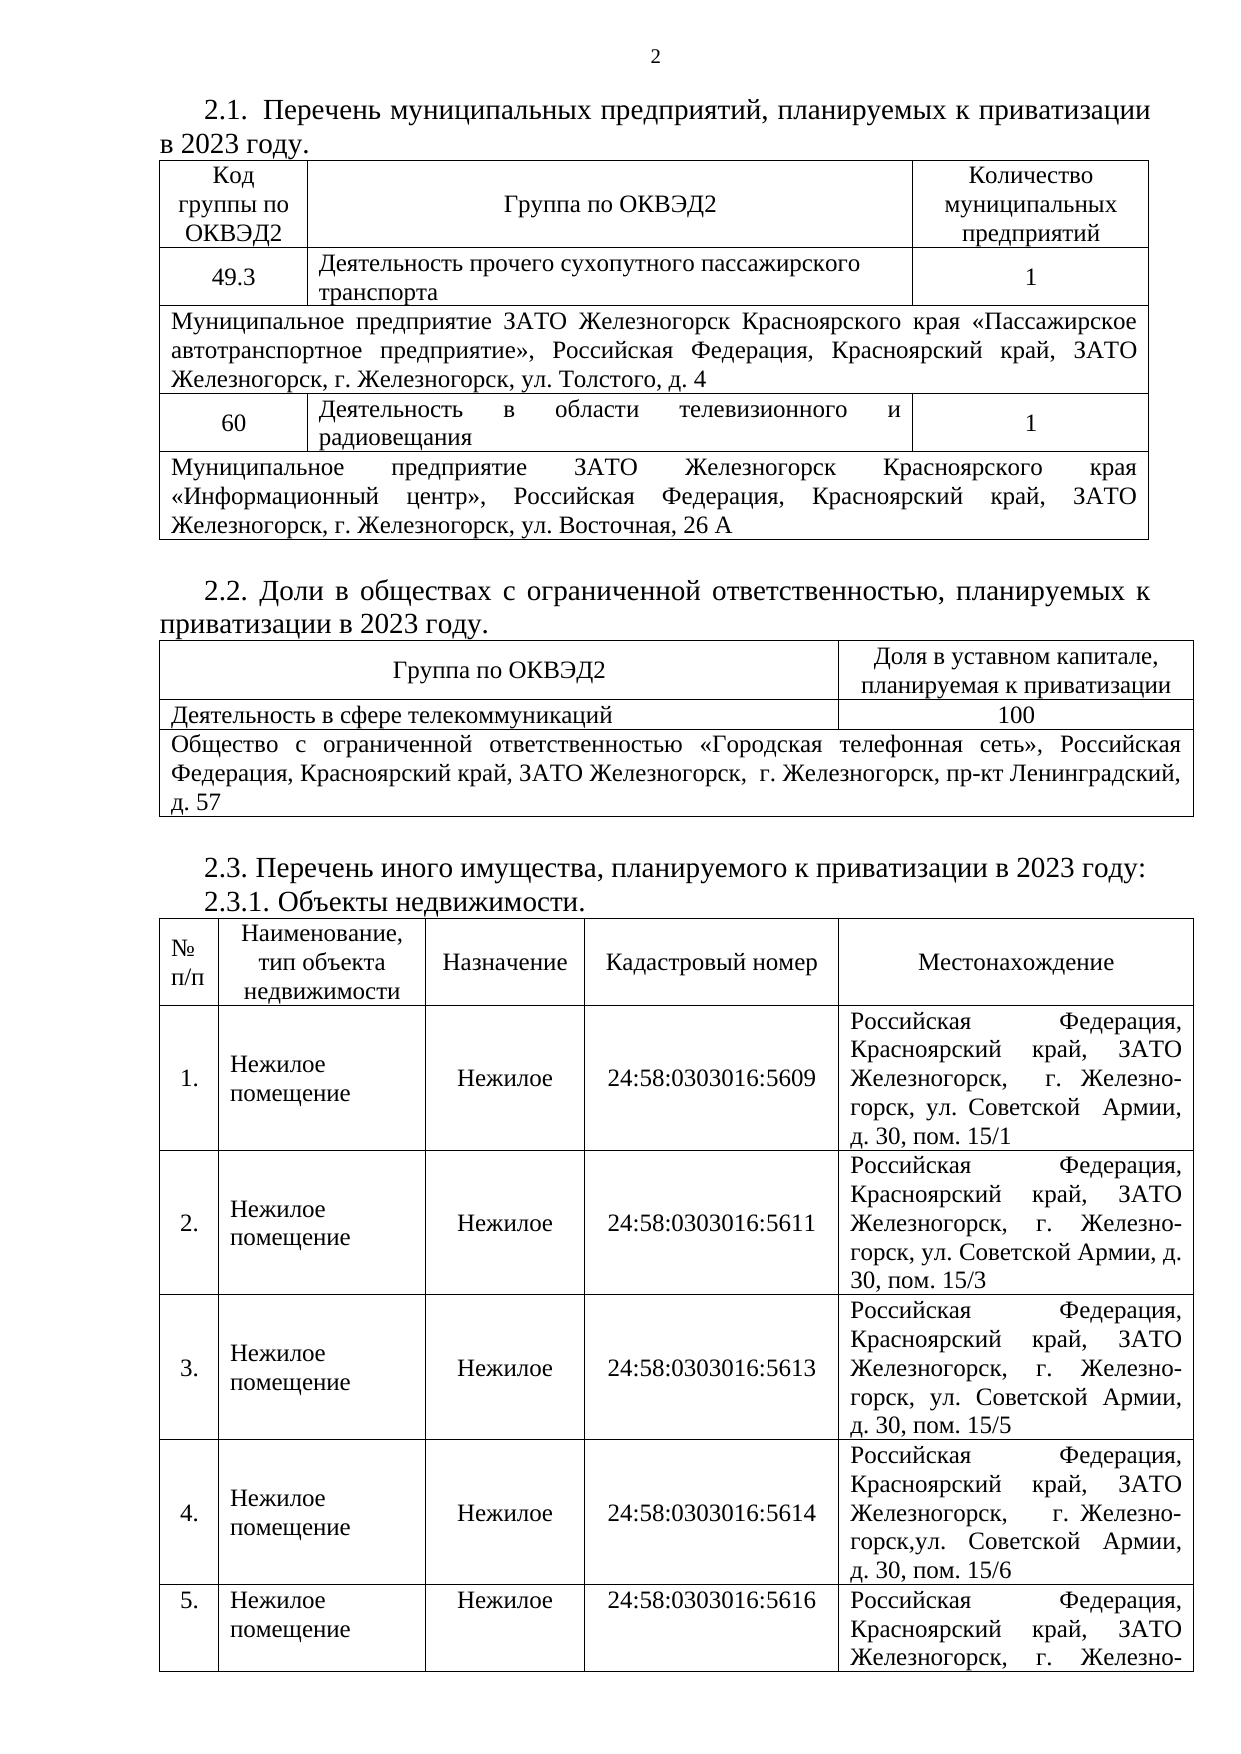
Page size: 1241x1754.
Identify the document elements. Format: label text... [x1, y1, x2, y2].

table_header Группа по ОКВЭД2 [308, 161, 912, 247]
table_cell Нежилое [426, 1151, 584, 1294]
list Доли в обществах с ограниченной ответственностью, планируемых к приватизации в 2023 году. [159, 573, 1152, 640]
table_header Количество муниципальных предприятий [913, 161, 1148, 247]
table_cell Нежилое помещение [219, 1585, 425, 1671]
table_header № п/п [160, 919, 218, 1005]
table_cell 24:58:0303016:5616 [585, 1585, 838, 1671]
table_header Местонахождение [839, 919, 1193, 1005]
table_cell 4. [160, 1440, 218, 1584]
table_cell Нежилое [426, 1295, 584, 1439]
table_cell Общество с ограниченной ответственностью «Городская телефонная сеть», Российская Федерация, Красноярский край, ЗАТО Железногорск, г. Железногорск, пр-кт Ленинградский, д. 57 [160, 730, 1193, 816]
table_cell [839, 1585, 1193, 1671]
table_cell 24:58:0303016:5613 [585, 1295, 838, 1439]
table_cell Деятельность в сфере телекоммуникаций [160, 700, 838, 728]
list Перечень иного имущества, планируемого к приватизации в 2023 году: [159, 850, 1152, 884]
table_cell Нежилое [426, 1585, 584, 1671]
table_cell 49.3 [160, 248, 307, 305]
table_cell 2. [160, 1151, 218, 1294]
table_cell Муниципальное предприятие ЗАТО Железногорск Красноярского края «Пассажирское автотранспортное предприятие», Российская Федерация, Красноярский край, ЗАТО Железногорск, г. Железногорск, ул. Толстого, д. 4 [160, 306, 1148, 393]
table_header Код группы по ОКВЭД2 [160, 161, 307, 247]
table_cell Нежилое помещение [219, 1151, 425, 1294]
table_cell Российская Федерация, Красноярский край, ЗАТО Железногорск, г. Железно-горск, ул. Советской Армии, д. 30, пом. 15/3 [839, 1151, 1193, 1294]
table_cell Муниципальное предприятие ЗАТО Железногорск Красноярского края «Информационный центр», Российская Федерация, Красноярский край, ЗАТО Железногорск, г. Железногорск, ул. Восточная, 26 А [160, 452, 1148, 538]
table_cell Нежилое [426, 1006, 584, 1149]
list Перечень муниципальных предприятий, планируемых к приватизации в 2023 году. [159, 92, 1152, 159]
table_cell Деятельность в области телевизионного и радиовещания [308, 394, 912, 451]
table_header Назначение [426, 919, 584, 1005]
table_cell Нежилое помещение [219, 1295, 425, 1439]
table_cell 1 [913, 394, 1148, 451]
table_header Доля в уставном капитале, планируемая к приватизации [839, 641, 1193, 699]
table_cell 5. [160, 1585, 218, 1671]
table_cell 24:58:0303016:5609 [585, 1006, 838, 1149]
list Объекты недвижимости. [159, 884, 1152, 917]
table_cell Нежилое [426, 1440, 584, 1584]
table_cell 1. [160, 1006, 218, 1149]
table_cell 24:58:0303016:5614 [585, 1440, 838, 1584]
table_header Кадастровый номер [585, 919, 838, 1005]
table_cell 1 [913, 248, 1148, 305]
table_cell Нежилое помещение [219, 1006, 425, 1149]
table_header Наименование, тип объекта недвижимости [219, 919, 425, 1005]
table_cell Российская Федерация, Красноярский край, ЗАТО Железногорск, г. Железно-горск, ул. Советской Армии, д. 30, пом. 15/1 [839, 1006, 1193, 1149]
table_cell Российская Федерация, Красноярский край, ЗАТО Железногорск, г. Железно-горск,ул. Советской Армии, д. 30, пом. 15/6 [839, 1440, 1193, 1584]
table_cell Деятельность прочего сухопутного пассажирского транспорта [308, 248, 912, 305]
table_cell 3. [160, 1295, 218, 1439]
table_cell Российская Федерация, Красноярский край, ЗАТО Железногорск, г. Железно-горск, ул. Советской Армии, д. 30, пом. 15/5 [839, 1295, 1193, 1439]
table_header Группа по ОКВЭД2 [160, 641, 838, 699]
table_cell Нежилое помещение [219, 1440, 425, 1584]
table_cell 60 [160, 394, 307, 451]
table_cell 24:58:0303016:5611 [585, 1151, 838, 1294]
table_cell 100 [839, 700, 1193, 728]
